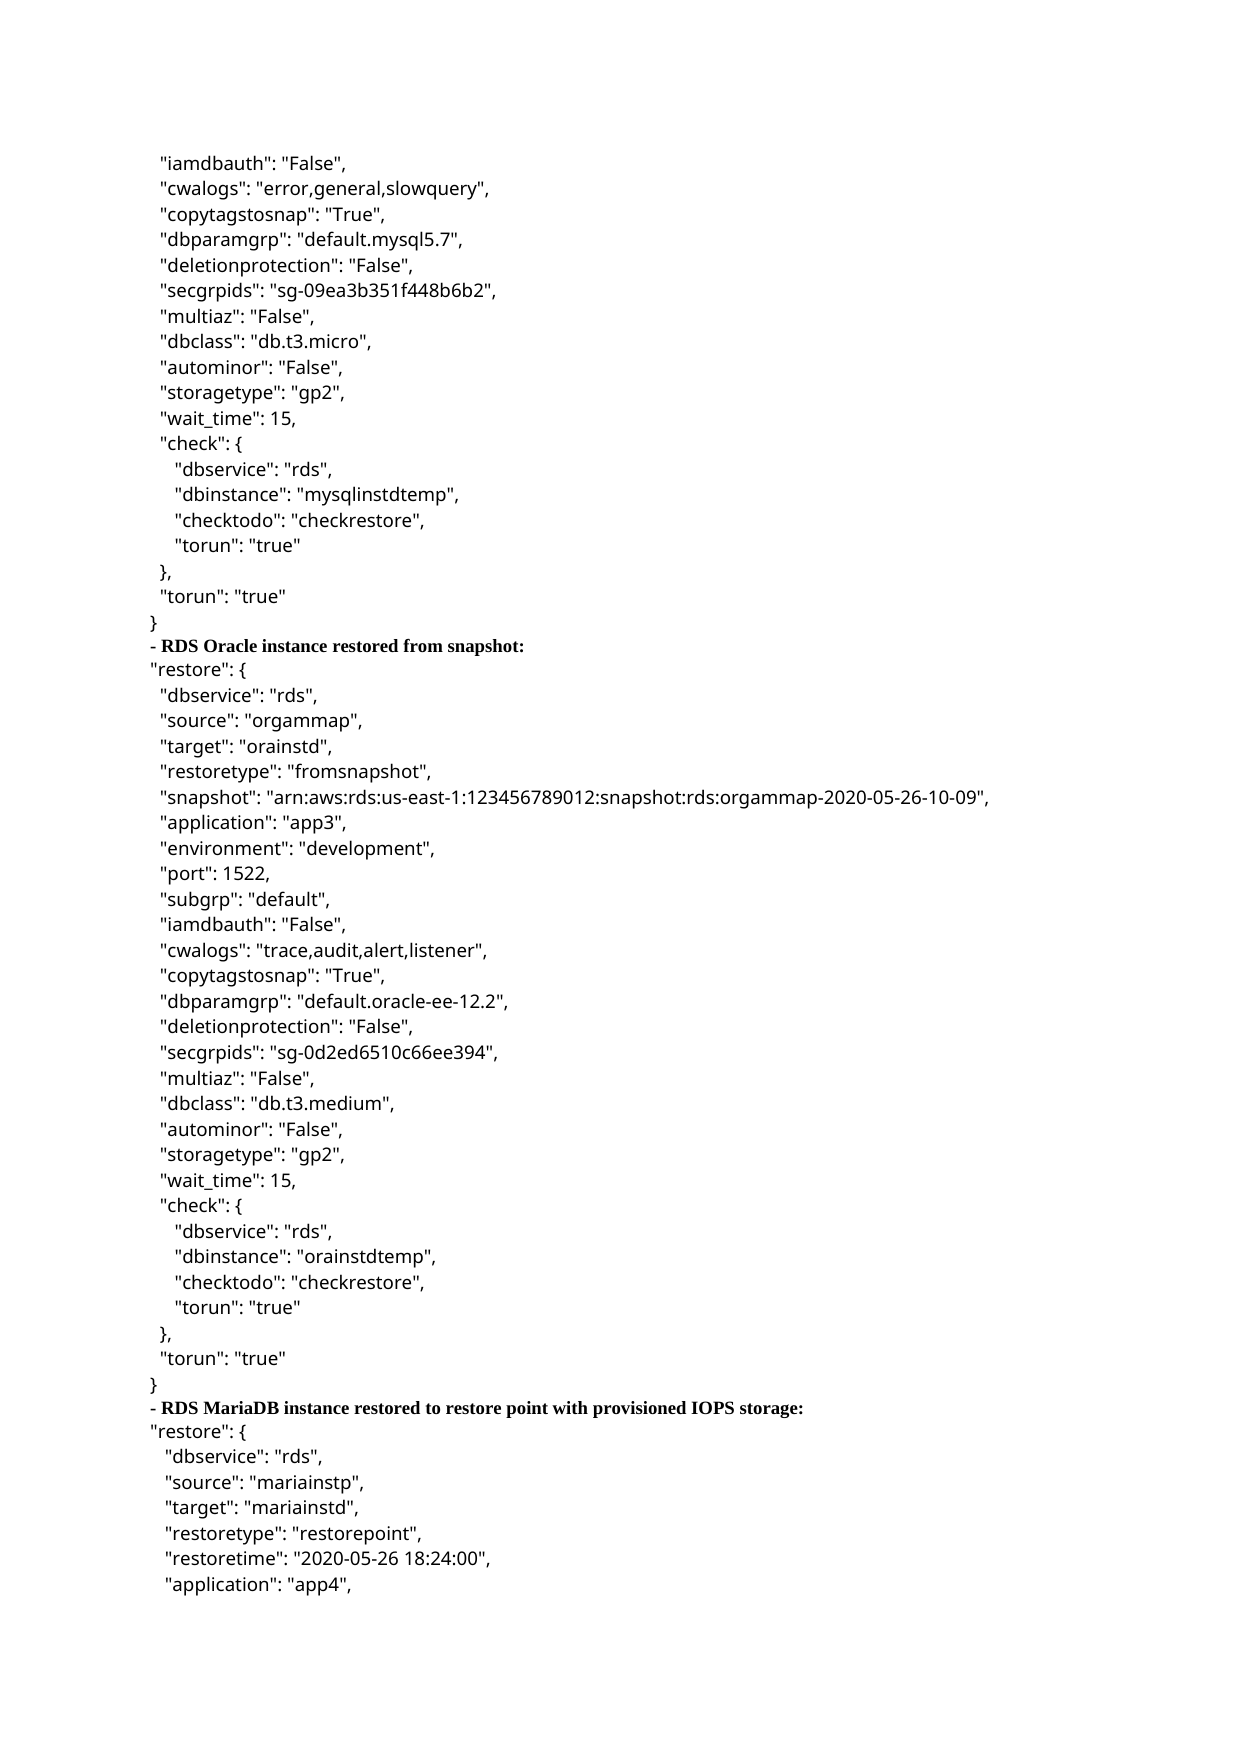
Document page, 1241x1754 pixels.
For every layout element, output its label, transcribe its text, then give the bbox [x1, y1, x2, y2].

text "dbparamgrp": "default.mysql5.7", [150, 227, 1090, 252]
text "torun": "true" [150, 1346, 1090, 1371]
text "snapshot": "arn:aws:rds:us-east-1:123456789012:snapshot:rds:orgammap-2020-05-26-10-09", [150, 784, 1090, 809]
text "torun": "true" [150, 584, 1090, 609]
text "dbinstance": "orainstdtemp", [150, 1243, 1090, 1269]
text "deletionprotection": "False", [150, 1014, 1090, 1039]
text "check": { [150, 1192, 1090, 1218]
text "secgrpids": "sg-0d2ed6510c66ee394", [150, 1039, 1090, 1065]
text "dbservice": "rds", [150, 456, 1090, 482]
text "cwalogs": "trace,audit,alert,listener", [150, 937, 1090, 963]
text "wait_time": 15, [150, 405, 1090, 431]
text "multiaz": "False", [150, 1065, 1090, 1090]
text } [150, 609, 1090, 635]
text "storagetype": "gp2", [150, 380, 1090, 405]
text "restore": { [150, 1418, 1090, 1444]
text "restore": { [150, 656, 1090, 682]
text "iamdbauth": "False", [150, 912, 1090, 937]
text "deletionprotection": "False", [150, 252, 1090, 278]
text }, [150, 558, 1090, 584]
text "check": { [150, 431, 1090, 456]
text "cwalogs": "error,general,slowquery", [150, 176, 1090, 201]
text "dbservice": "rds", [150, 1218, 1090, 1243]
text "dbclass": "db.t3.micro", [150, 329, 1090, 354]
text "iamdbauth": "False", [150, 150, 1090, 176]
text "torun": "true" [150, 1294, 1090, 1320]
text "copytagstosnap": "True", [150, 963, 1090, 988]
text "source": "mariainstp", [150, 1469, 1090, 1495]
text - RDS Oracle instance restored from snapshot: [150, 635, 1090, 656]
text "autominor": "False", [150, 354, 1090, 380]
text "subgrp": "default", [150, 886, 1090, 912]
text "storagetype": "gp2", [150, 1141, 1090, 1167]
text "environment": "development", [150, 835, 1090, 861]
text "restoretype": "restorepoint", [150, 1520, 1090, 1546]
text "secgrpids": "sg-09ea3b351f448b6b2", [150, 278, 1090, 303]
text "port": 1522, [150, 861, 1090, 886]
text "checktodo": "checkrestore", [150, 507, 1090, 533]
text "restoretype": "fromsnapshot", [150, 758, 1090, 784]
text - RDS MariaDB instance restored to restore point with provisioned IOPS storage: [150, 1397, 1090, 1418]
text "torun": "true" [150, 533, 1090, 558]
text "autominor": "False", [150, 1116, 1090, 1141]
text "dbinstance": "mysqlinstdtemp", [150, 482, 1090, 507]
text "dbclass": "db.t3.medium", [150, 1090, 1090, 1116]
text "target": "orainstd", [150, 733, 1090, 758]
text "dbparamgrp": "default.oracle-ee-12.2", [150, 988, 1090, 1014]
text "dbservice": "rds", [150, 1444, 1090, 1469]
text } [150, 1371, 1090, 1397]
text "target": "mariainstd", [150, 1495, 1090, 1520]
text "dbservice": "rds", [150, 682, 1090, 707]
text "source": "orgammap", [150, 707, 1090, 733]
text "application": "app3", [150, 809, 1090, 835]
text "restoretime": "2020-05-26 18:24:00", [150, 1546, 1090, 1571]
text "application": "app4", [150, 1571, 1090, 1597]
text "copytagstosnap": "True", [150, 201, 1090, 227]
text "multiaz": "False", [150, 303, 1090, 329]
text "checktodo": "checkrestore", [150, 1269, 1090, 1294]
text }, [150, 1320, 1090, 1346]
text "wait_time": 15, [150, 1167, 1090, 1192]
